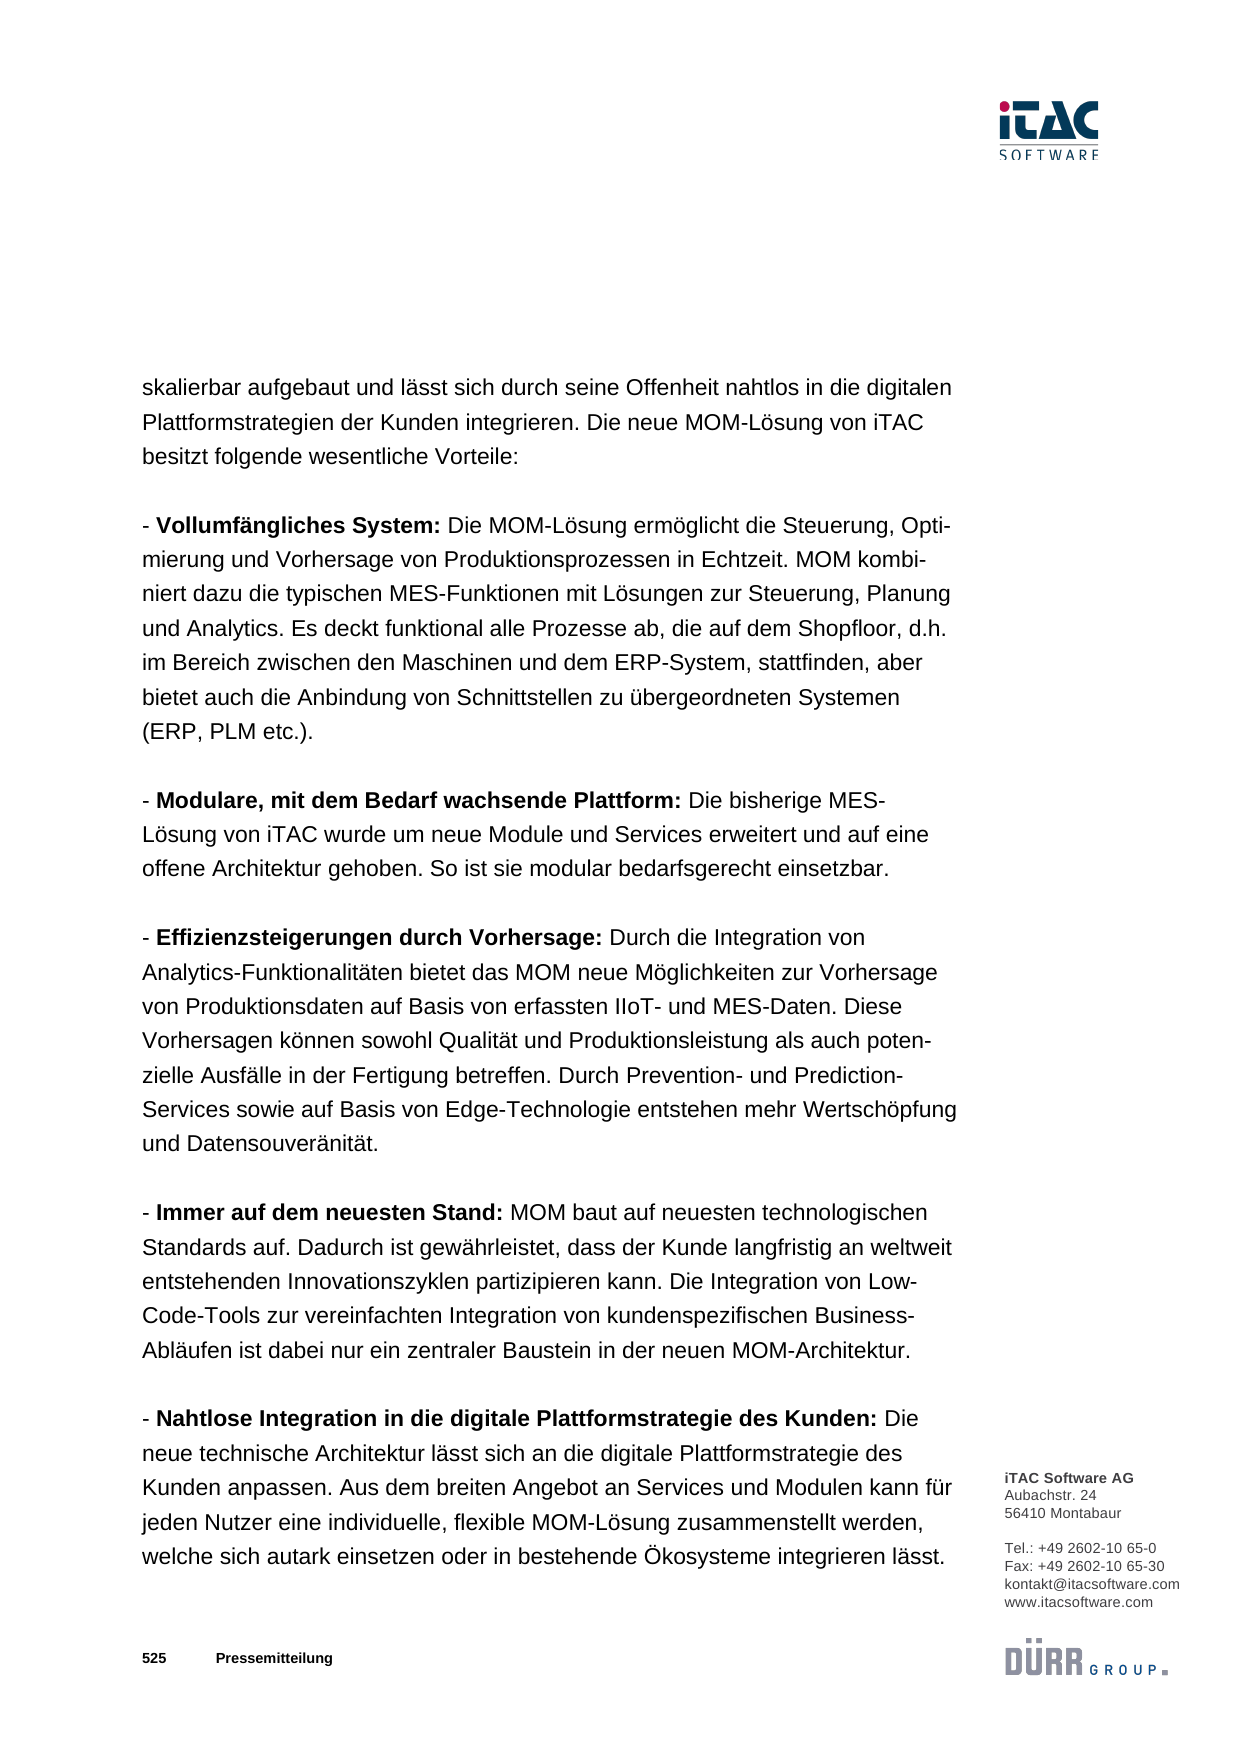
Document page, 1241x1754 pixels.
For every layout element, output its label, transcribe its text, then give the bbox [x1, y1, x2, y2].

text - Modulare, mit dem Bedarf wachsende Plattform: Die bisherige MES-Lösung von iTAC wurde um neue Module und Services erweitert und auf eine offene Architektur gehoben. So ist sie modular bedarfsgerecht einsetzbar. [142, 779, 960, 882]
text - Immer auf dem neuesten Stand: MOM baut auf neuesten technologischen Standards auf. Dadurch ist gewährleistet, dass der Kunde langfristig an weltweit entstehenden Innovationszyklen partizipieren kann. Die Integration von Low-Code-Tools zur vereinfachten Integration von kundenspezifischen Business-Abläufen ist dabei nur ein zentraler Baustein in der neuen MOM-Architektur. [142, 1191, 960, 1363]
text - Nahtlose Integration in die digitale Plattformstrategie des Kunden: Die neue technische Architektur lässt sich an die digitale Plattformstrategie des Kunden anpassen. Aus dem breiten Angebot an Services und Modulen kann für jeden Nutzer eine individuelle, flexible MOM-Lösung zusammenstellt werden, welche sich autark einsetzen oder in bestehende Ökosysteme integrieren lässt. [142, 1397, 960, 1569]
text - Effizienzsteigerungen durch Vorhersage: Durch die Integration von Analytics-Funktionalitäten bietet das MOM neue Möglichkeiten zur Vorhersage von Produktionsdaten auf Basis von erfassten IIoT- und MES-Daten. Diese Vorhersagen können sowohl Qualität und Produktionsleistung als auch potenzielle Ausfälle in der Fertigung betreffen. Durch Prevention- und Prediction-Services sowie auf Basis von Edge-Technologie entstehen mehr Wertschöpfung und Datensouveränität. [142, 916, 960, 1157]
text - Vollumfängliches System: Die MOM-Lösung ermöglicht die Steuerung, Optimierung und Vorhersage von Produktionsprozessen in Echtzeit. MOM kombiniert dazu die typischen MES-Funktionen mit Lösungen zur Steuerung, Planung und Analytics. Es deckt funktional alle Prozesse ab, die auf dem Shopfloor, d.h. im Bereich zwischen den Maschinen und dem ERP-System, stattfinden, aber bietet auch die Anbindung von Schnittstellen zu übergeordneten Systemen (ERP, PLM etc.). [142, 504, 960, 744]
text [142, 366, 960, 469]
